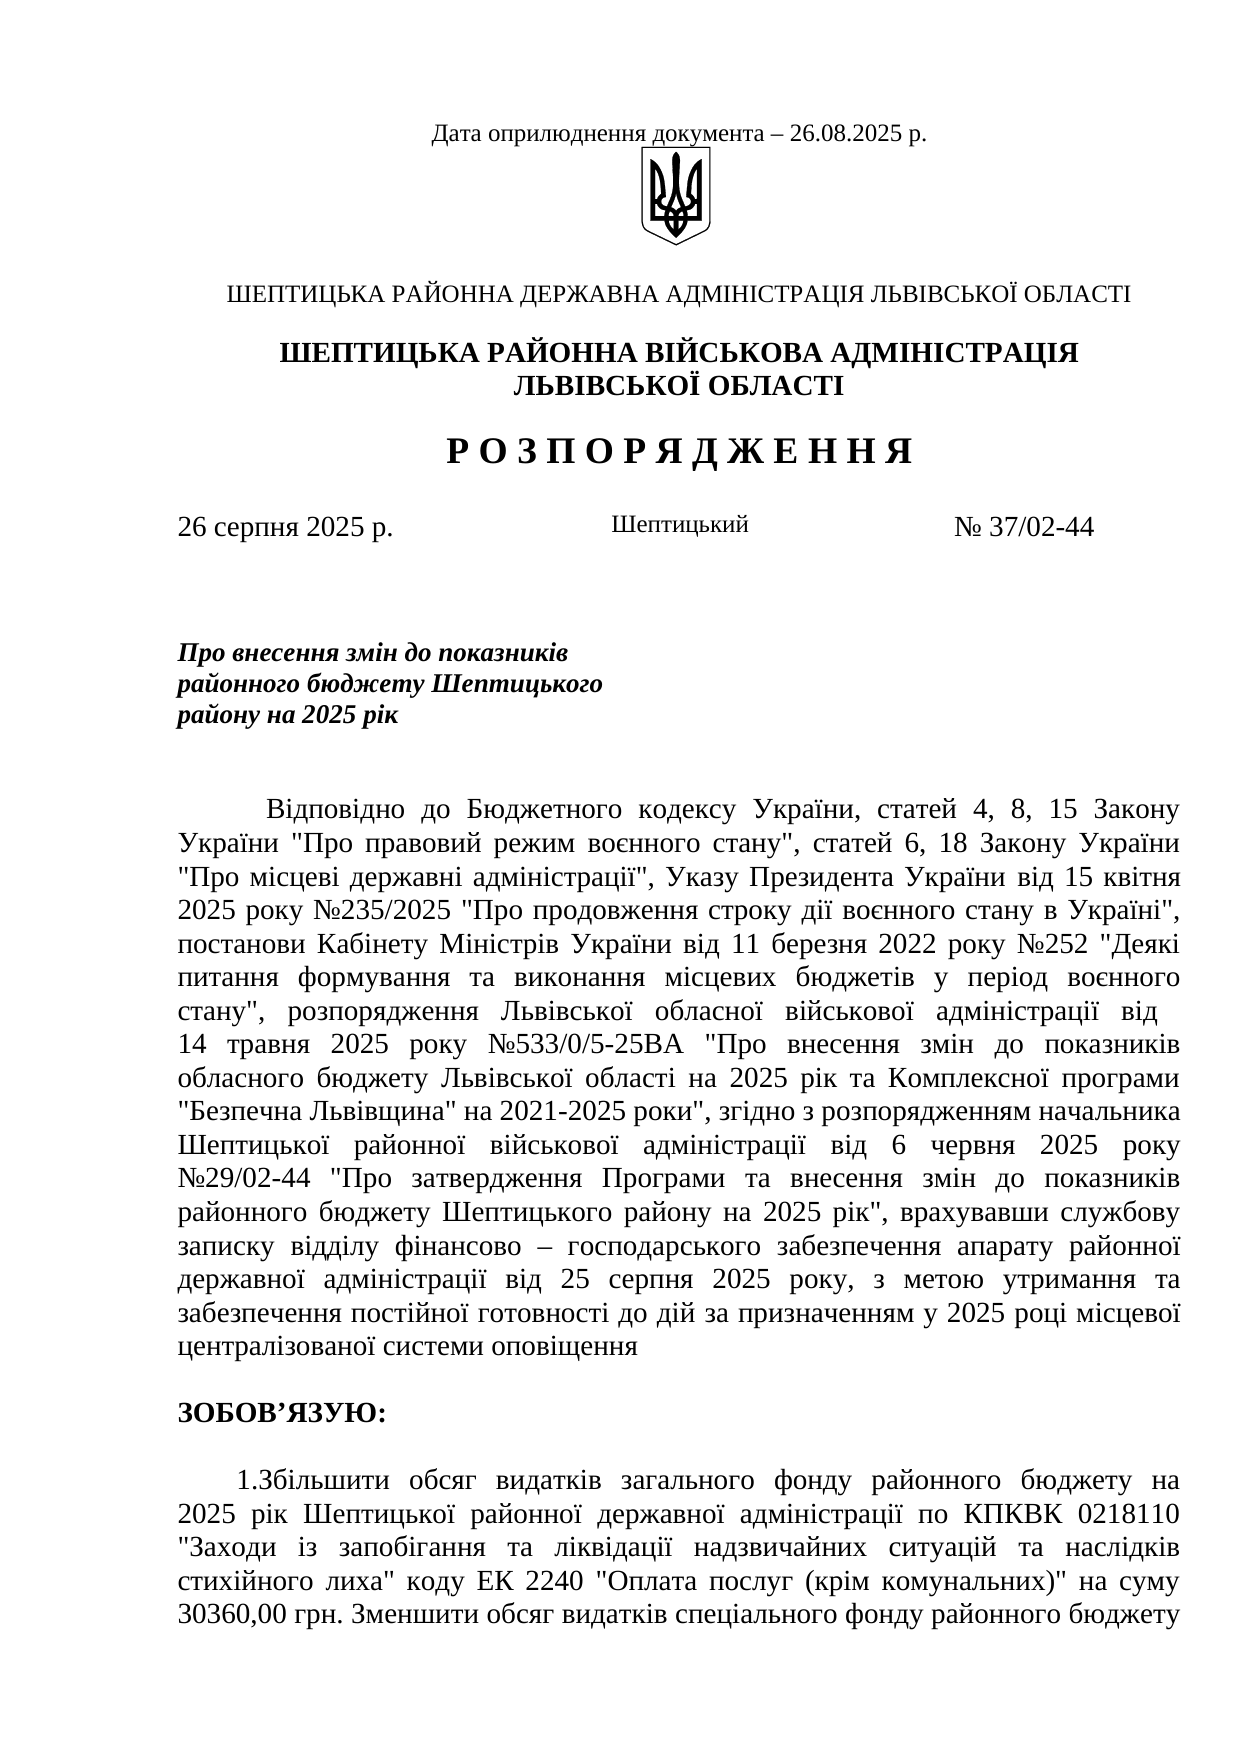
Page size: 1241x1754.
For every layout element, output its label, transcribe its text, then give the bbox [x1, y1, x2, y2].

table_header 26 серпня 2025 р. [166, 509, 605, 542]
table_header № 37/02-44 [768, 509, 1186, 542]
text шЕПТИЦЬКА районна ВІЙСЬКОВА АДМІНІСТРАЦІЯ [177, 335, 1181, 368]
text ШЕПТИЦЬКА районна ДЕРЖАВНа АДМІНІСТРАЦІя ЛЬВІВСЬКОЇ ОБЛАСТІ [177, 279, 1181, 308]
table_header Шептицький [605, 509, 768, 542]
text Про внесення змін до показників [177, 636, 679, 667]
text Р О З П О Р Я Д Ж Е Н Н Я [177, 428, 1181, 471]
text району на 2025 рік [177, 698, 679, 729]
text ЛЬВІВСЬКОЇ ОБЛАСТІ [177, 368, 1181, 402]
text Відповідно до Бюджетного кодексу України, статей 4, 8, 15 Закону України "Про правовий режим воєнного стану", статей 6, 18 Закону України "Про місцеві державні адміністрації", Указу Президента України від 15 квітня 2025 року №235/2025 "Про продовження строку дії воєнного стану в Україні", постанови Кабінету Міністрів України від 11 березня 2022 року №252 "Деякі питання формування та виконання місцевих бюджетів у період воєнного стану", розпорядження Львівської обласної військової адміністрації від 14 травня 2025 року №533/0/5-25ВА "Про внесення змін до показників обласного бюджету Львівської області на 2025 рік та Комплексної програми "Безпечна Львівщина" на 2021-2025 роки", згідно з розпорядженням начальника Шептицької районної військової адміністрації від 6 червня 2025 року №29/02-44 "Про затвердження Програми та внесення змін до показників районного бюджету Шептицького району на 2025 рік", врахувавши службову записку відділу фінансово – господарського забезпечення апарату районної державної адміністрації від 25 серпня 2025 року, з метою утримання та забезпечення постійної готовності до дій за призначенням у 2025 році місцевої централізованої системи оповіщення [177, 792, 1181, 1362]
text Дата оприлюднення документа – 26.08.2025 р. [177, 118, 1181, 147]
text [177, 1462, 1181, 1630]
text ЗОБОВ’ЯЗУЮ: [177, 1395, 1181, 1429]
text районного бюджету Шептицького [177, 667, 679, 698]
